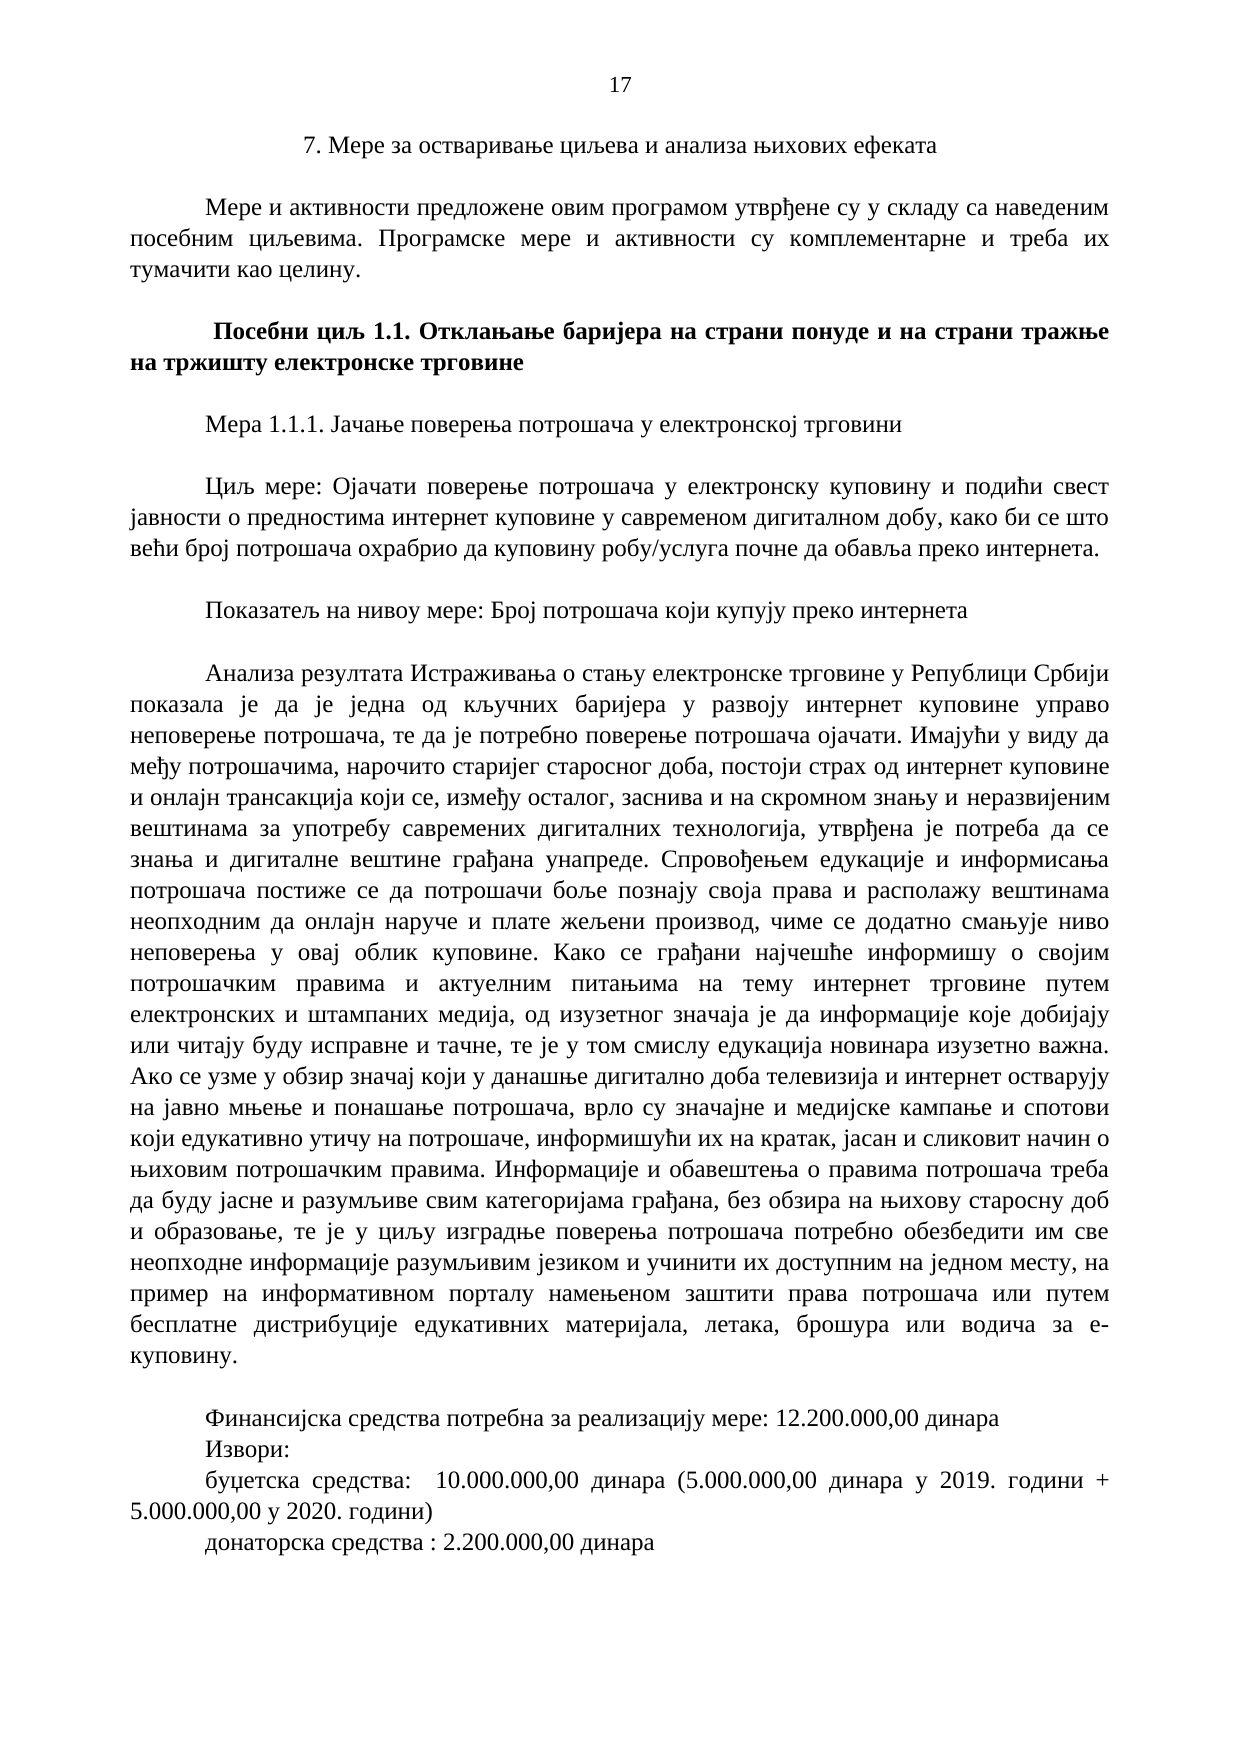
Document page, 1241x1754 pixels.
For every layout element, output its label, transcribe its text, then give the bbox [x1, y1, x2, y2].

text Циљ мере: Ојачати поверење потрошача у електронску куповину и подићи свест јавности о предностима интернет куповине у савременом дигиталном добу, како би се што већи број потрошача охрабрио да куповину робу/услуга почне да обавља преко интернета. [130, 471, 1110, 562]
text Посебни циљ 1.1. Отклањање баријера на страни понуде и на страни тражње на тржишту електронске трговине [130, 316, 1110, 376]
text донаторска средства : 2.200.000,00 динара [130, 1527, 1110, 1556]
text 7. Мере за остваривање циљева и анализа њихових ефеката [130, 130, 1110, 159]
text буџетска средства: 10.000.000,00 динара (5.000.000,00 динара у 2019. години + 5.000.000,00 у 2020. години) [130, 1465, 1110, 1524]
text Мера 1.1.1. Јачање поверења потрошача у електронској трговини [130, 409, 1110, 438]
text Показатељ на нивоу мере: Број потрошача који купују преко интернета [130, 596, 1110, 624]
text Финансијска средства потребна за реализацију мере: 12.200.000,00 динара [130, 1403, 1110, 1431]
text Анализа резултата Истраживања о стању електронске трговине у Републици Србији показала је да је једна од кључних баријера у развоју интернет куповине управо неповерење потрошача, те да је потребно поверење потрошача ојачати. Имајући у виду да међу потрошачима, нарочито старијег старосног доба, постоји страх од интернет куповине и онлајн трансакција који се, између осталог, заснива и на скромном знању и неразвијеним вештинама за употребу савремених дигиталних технологија, утврђена је потреба да се знања и дигиталне вештине грађана унапреде. Спровођењем едукације и информисања потрошача постиже се да потрошачи боље познају своја права и располажу вештинама неопходним да онлајн наруче и плате жељени производ, чиме се додатно смањује ниво неповерења у овај облик куповине. Како се грађани најчешће информишу о својим потрошачким правима и актуелним питањима на тему интернет трговине путем електронских и штампаних медија, од изузетног значаја је да информације које добијају или читају буду исправне и тачне, те је у том смислу едукација новинара изузетно важна. Ако се узме у обзир значај који у данашње дигитално доба телевизија и интернет остварују на јавно мњење и понашање потрошача, врло су значајне и медијске кампање и спотови који едукативно утичу на потрошаче, информишући их на кратак, јасан и сликовит начин о њиховим потрошачким правима. Информације и обавештења о правима потрошача треба да буду јасне и разумљиве свим категоријама грађана, без обзира на њихову старосну доб и образовање, те је у циљу изградње поверења потрошача потребно обезбедити им све неопходне информације разумљивим језиком и учинити их доступним на једном месту, на пример на информативном порталу намењеном заштити права потрошача или путем бесплатне дистрибуције едукативних материјала, летака, брошура или водича за е-куповину. [130, 658, 1110, 1369]
text Мере и активности предложене овим програмом утврђене су у складу са наведеним посебним циљевима. Програмске мере и активности су комплементарне и треба их тумачити као целину. [130, 192, 1110, 283]
text Извори: [130, 1434, 1110, 1462]
